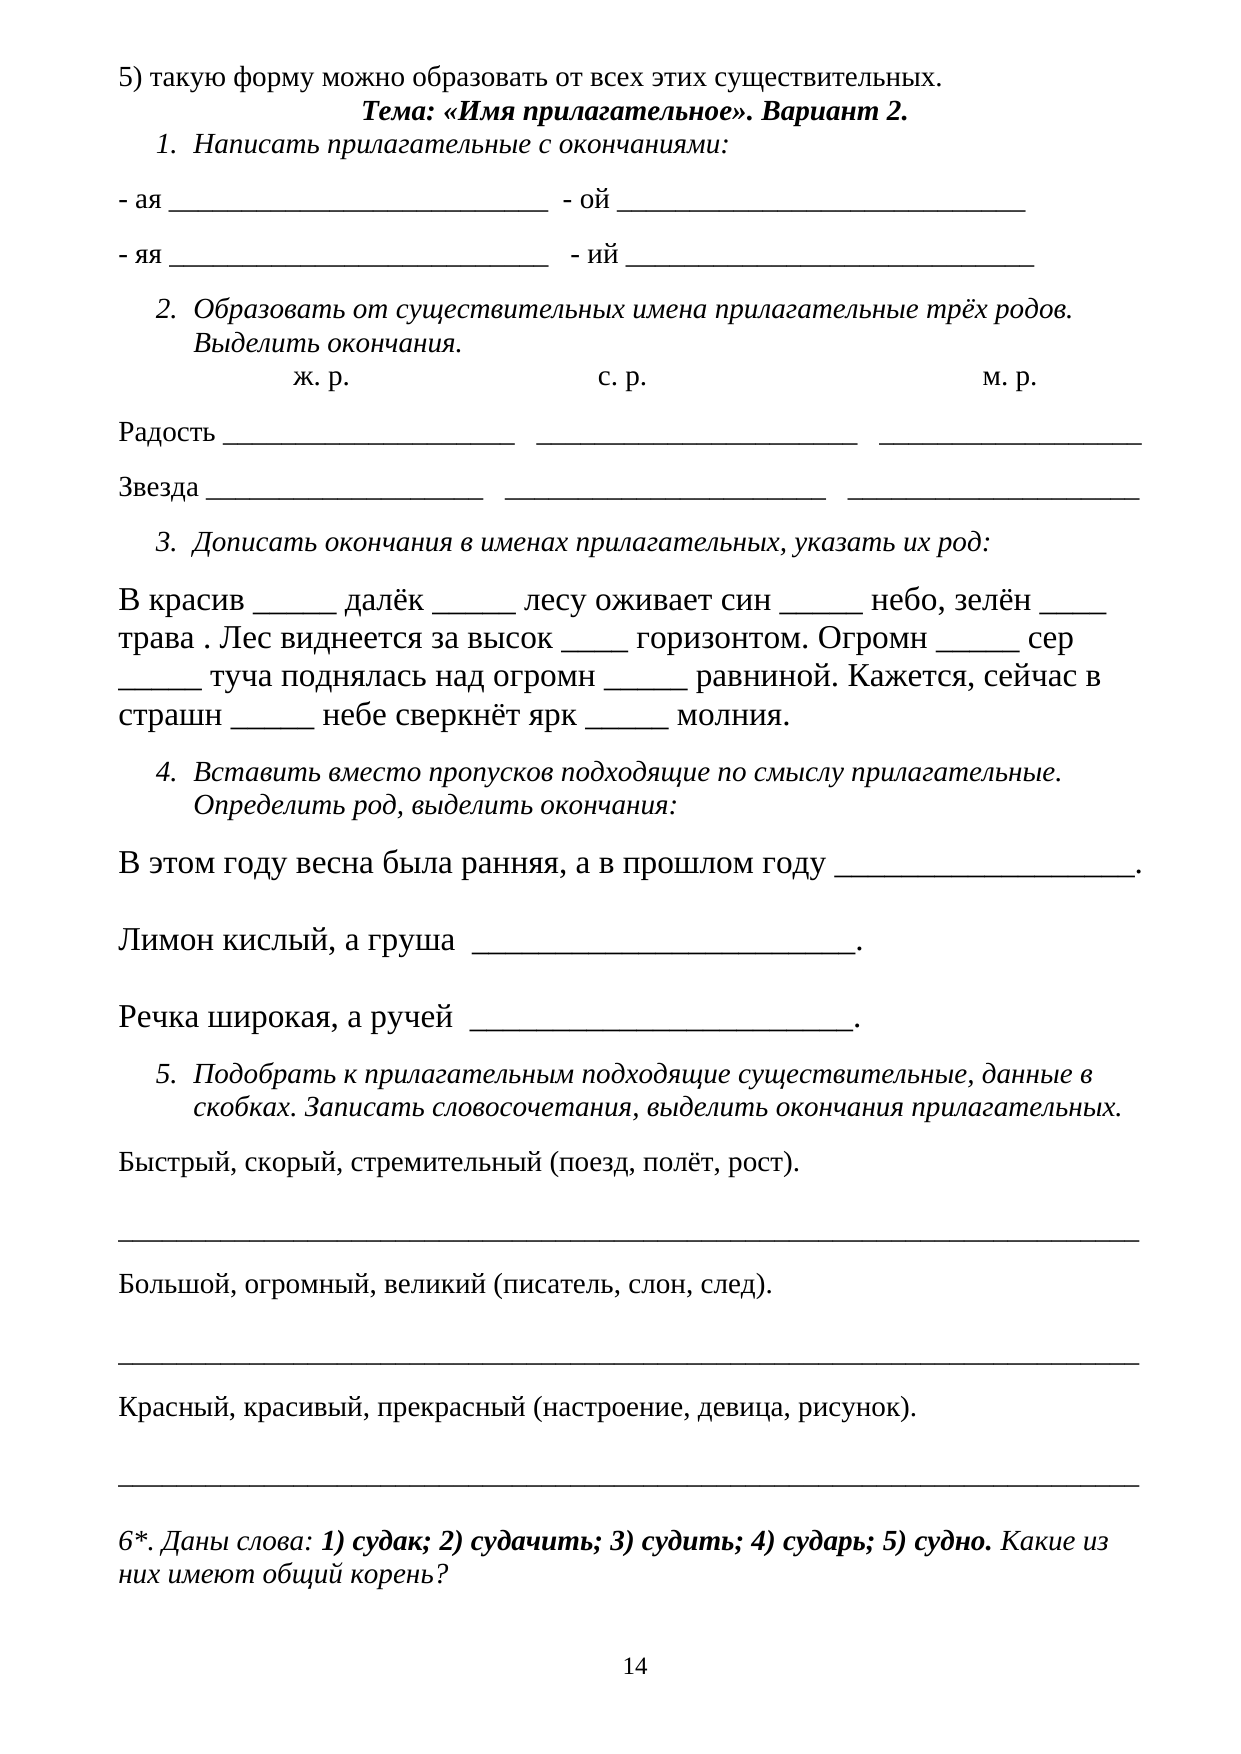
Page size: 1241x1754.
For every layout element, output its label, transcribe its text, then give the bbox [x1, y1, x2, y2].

text ______________________________________________________________________ [118, 1456, 1152, 1489]
text Быстрый, скорый, стремительный (поезд, полёт, рост). [118, 1144, 1152, 1178]
list Образовать от существительных имена прилагательные трёх родов. Выделить окончания. [156, 291, 1152, 358]
text - ая __________________________ - ой ____________________________ [118, 181, 1152, 215]
text В этом году весна была ранняя, а в прошлом году __________________. [118, 842, 1152, 881]
text Красный, красивый, прекрасный (настроение, девица, рисунок). [118, 1389, 1152, 1422]
text 5) такую форму можно образовать от всех этих существительных. [118, 59, 1152, 93]
text Тема: «Имя прилагательное». Вариант 2. [118, 93, 1152, 126]
list Дописать окончания в именах прилагательных, указать их род: [156, 524, 1152, 557]
text В красив _____ далёк _____ лесу оживает син _____ небо, зелён ____ трава . Лес виднеется за высок ____ горизонтом. Огромн _____ сер _____ туча поднялась над огромн _____ равниной. Кажется, сейчас в страшн _____ небе сверкнёт ярк _____ молния. [118, 579, 1152, 732]
list Подобрать к прилагательным подходящие существительные, данные в скобках. Записать словосочетания, выделить окончания прилагательных. [156, 1056, 1152, 1123]
text Лимон кислый, а груша _______________________. [118, 919, 1152, 957]
list Вставить вместо пропусков подходящие по смыслу прилагательные. Определить род, выделить окончания: [156, 754, 1152, 821]
text ж. р. с. р. м. р. [118, 358, 1152, 392]
text ______________________________________________________________________ [118, 1211, 1152, 1245]
text Радость ____________________ ______________________ __________________ [118, 414, 1152, 447]
text Звезда ___________________ ______________________ ____________________ [118, 469, 1152, 502]
text 6*. Даны слова: 1) судак; 2) судачить; 3) судить; 4) сударь; 5) судно. Какие из них имеют общий корень? [118, 1523, 1152, 1590]
list Написать прилагательные с окончаниями: [156, 126, 1152, 160]
text Большой, огромный, великий (писатель, слон, след). [118, 1267, 1152, 1300]
text - яя __________________________ - ий ____________________________ [118, 236, 1152, 270]
text Речка широкая, а ручей _______________________. [118, 996, 1152, 1034]
text ______________________________________________________________________ [118, 1334, 1152, 1367]
